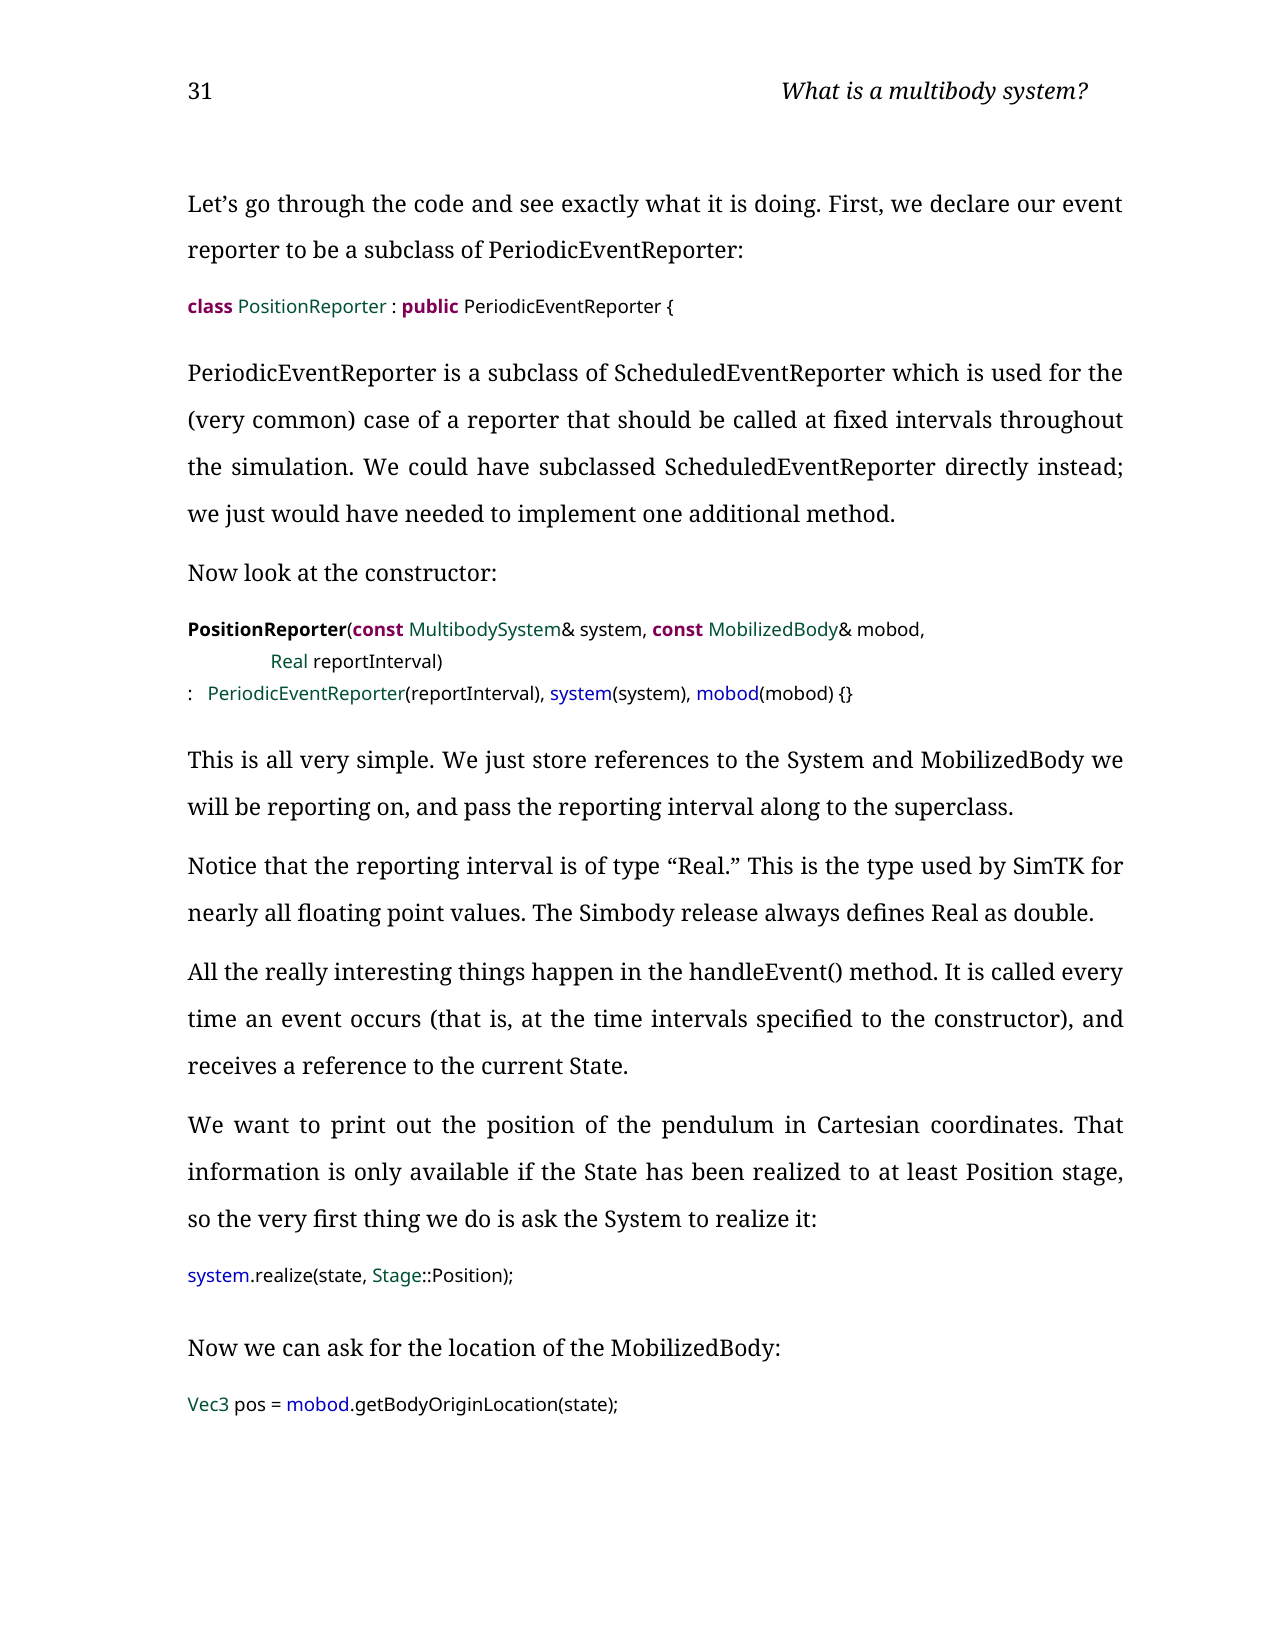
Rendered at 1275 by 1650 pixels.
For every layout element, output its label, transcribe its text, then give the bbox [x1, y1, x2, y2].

text We want to print out the position of the pendulum in Cartesian coordinates. That information is only available if the State has been realized to at least Position stage, so the very first thing we do is ask the System to realize it: [187, 1109, 1125, 1234]
text Now look at the constructor: [187, 557, 1125, 588]
text Notice that the reporting interval is of type “Real.” This is the type used by SimTK for nearly all floating point values. The Simbody release always defines Real as double. [187, 850, 1125, 928]
text Vec3 pos = mobod.getBodyOriginLocation(state); [187, 1391, 1125, 1417]
text PositionReporter(const MultibodySystem& system, const MobilizedBody& mobod, [187, 617, 1125, 642]
text class PositionReporter : public PeriodicEventReporter { [187, 294, 1125, 319]
text Now we can ask for the location of the MobilizedBody: [187, 1332, 1125, 1363]
text Let’s go through the code and see exactly what it is doing. First, we declare our event reporter to be a subclass of PeriodicEventReporter: [187, 187, 1125, 266]
text This is all very simple. We just store references to the System and MobilizedBody we will be reporting on, and pass the reporting interval along to the superclass. [187, 744, 1125, 822]
text Real reportInterval) [187, 648, 1125, 674]
text All the really interesting things happen in the handleEvent() method. It is called every time an event occurs (that is, at the time intervals specified to the constructor), and receives a reference to the current State. [187, 956, 1125, 1081]
text system.realize(state, Stage::Position); [187, 1262, 1125, 1288]
text PeriodicEventReporter is a subclass of ScheduledEventReporter which is used for the (very common) case of a reporter that should be called at fixed intervals throughout the simulation. We could have subclassed ScheduledEventReporter directly instead; we just would have needed to implement one additional method. [187, 357, 1125, 529]
text : PeriodicEventReporter(reportInterval), system(system), mobod(mobod) {} [187, 680, 1125, 706]
